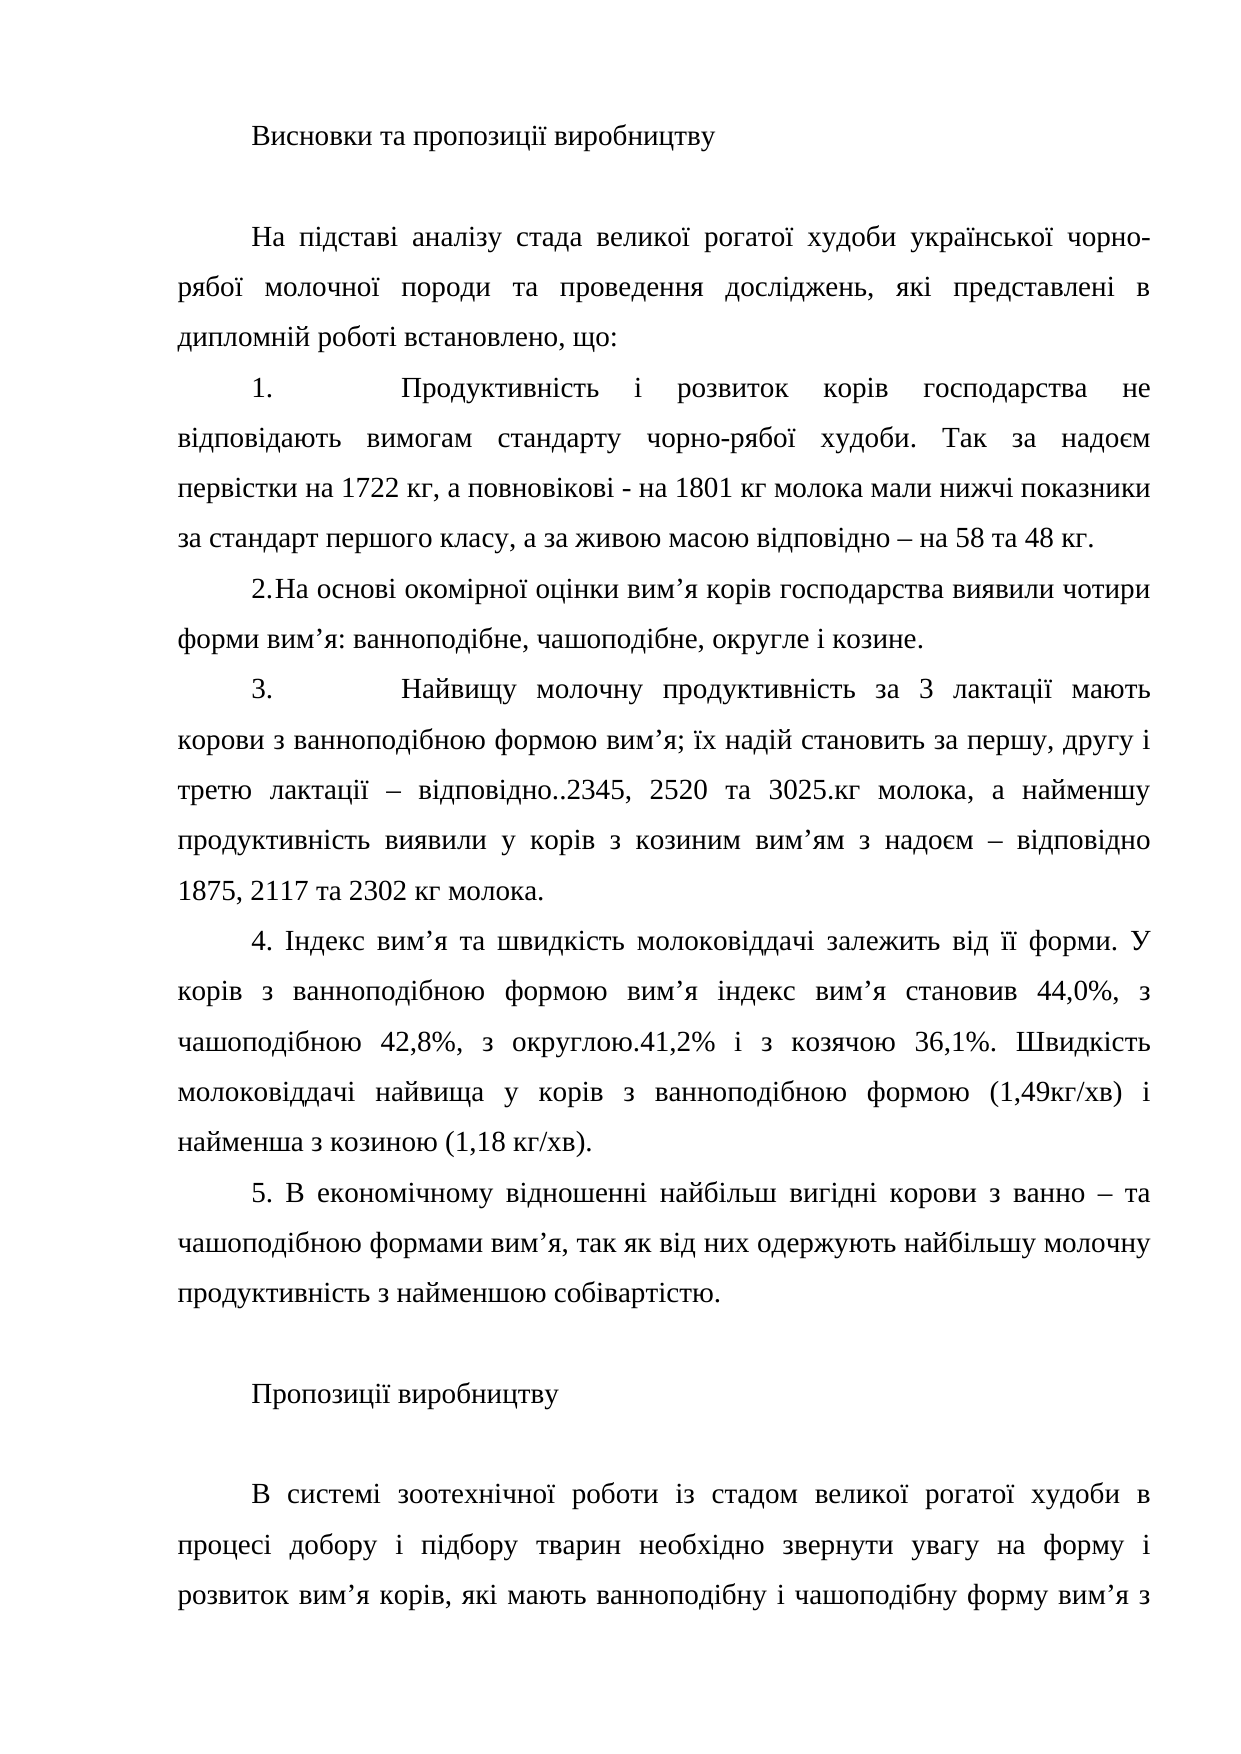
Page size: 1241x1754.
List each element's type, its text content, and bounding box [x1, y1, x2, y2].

list Продуктивність і розвиток корів господарства не відповідають вимогам стандарту чорно-рябої худоби. Так за надоєм первістки на 1722 кг, а повновікові - на 1801 кг молока мали нижчі показники за стандарт першого класу, а за живою масою відповідно – на 58 та 48 кг. [177, 370, 1152, 554]
text Висновки та пропозиції виробництву [177, 118, 1152, 152]
list На основі окомірної оцінки вим’я корів господарства виявили чотири форми вим’я: ванноподібне, чашоподібне, округле і козине. [177, 571, 1152, 655]
text 5. В економічному відношенні найбільш вигідні корови з ванно – та чашоподібною формами вим’я, так як від них одержують найбільшу молочну продуктивність з найменшою собівартістю. [177, 1175, 1152, 1309]
list Найвищу молочну продуктивність за 3 лактації мають корови з ванноподібною формою вим’я; їх надій становить за першу, другу і третю лактації – відповідно..2345, 2520 та 3025.кг молока, а найменшу продуктивність виявили у корів з козиним вим’ям з надоєм – відповідно 1875, 2117 та 2302 кг молока. [177, 672, 1152, 906]
text 4. Індекс вим’я та швидкість молоковіддачі залежить від її форми. У корів з ванноподібною формою вим’я індекс вим’я становив 44,0%, з чашоподібною 42,8%, з округлою.41,2% і з козячою 36,1%. Швидкість молоковіддачі найвища у корів з ванноподібною формою (1,49кг/хв) і найменша з козиною (1,18 кг/хв). [177, 923, 1152, 1158]
text Пропозиції виробництву [177, 1376, 1152, 1409]
text На підставі аналізу стада великої рогатої худоби української чорно-рябої молочної породи та проведення досліджень, які представлені в дипломній роботі встановлено, що: [177, 219, 1152, 353]
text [177, 1477, 1152, 1611]
